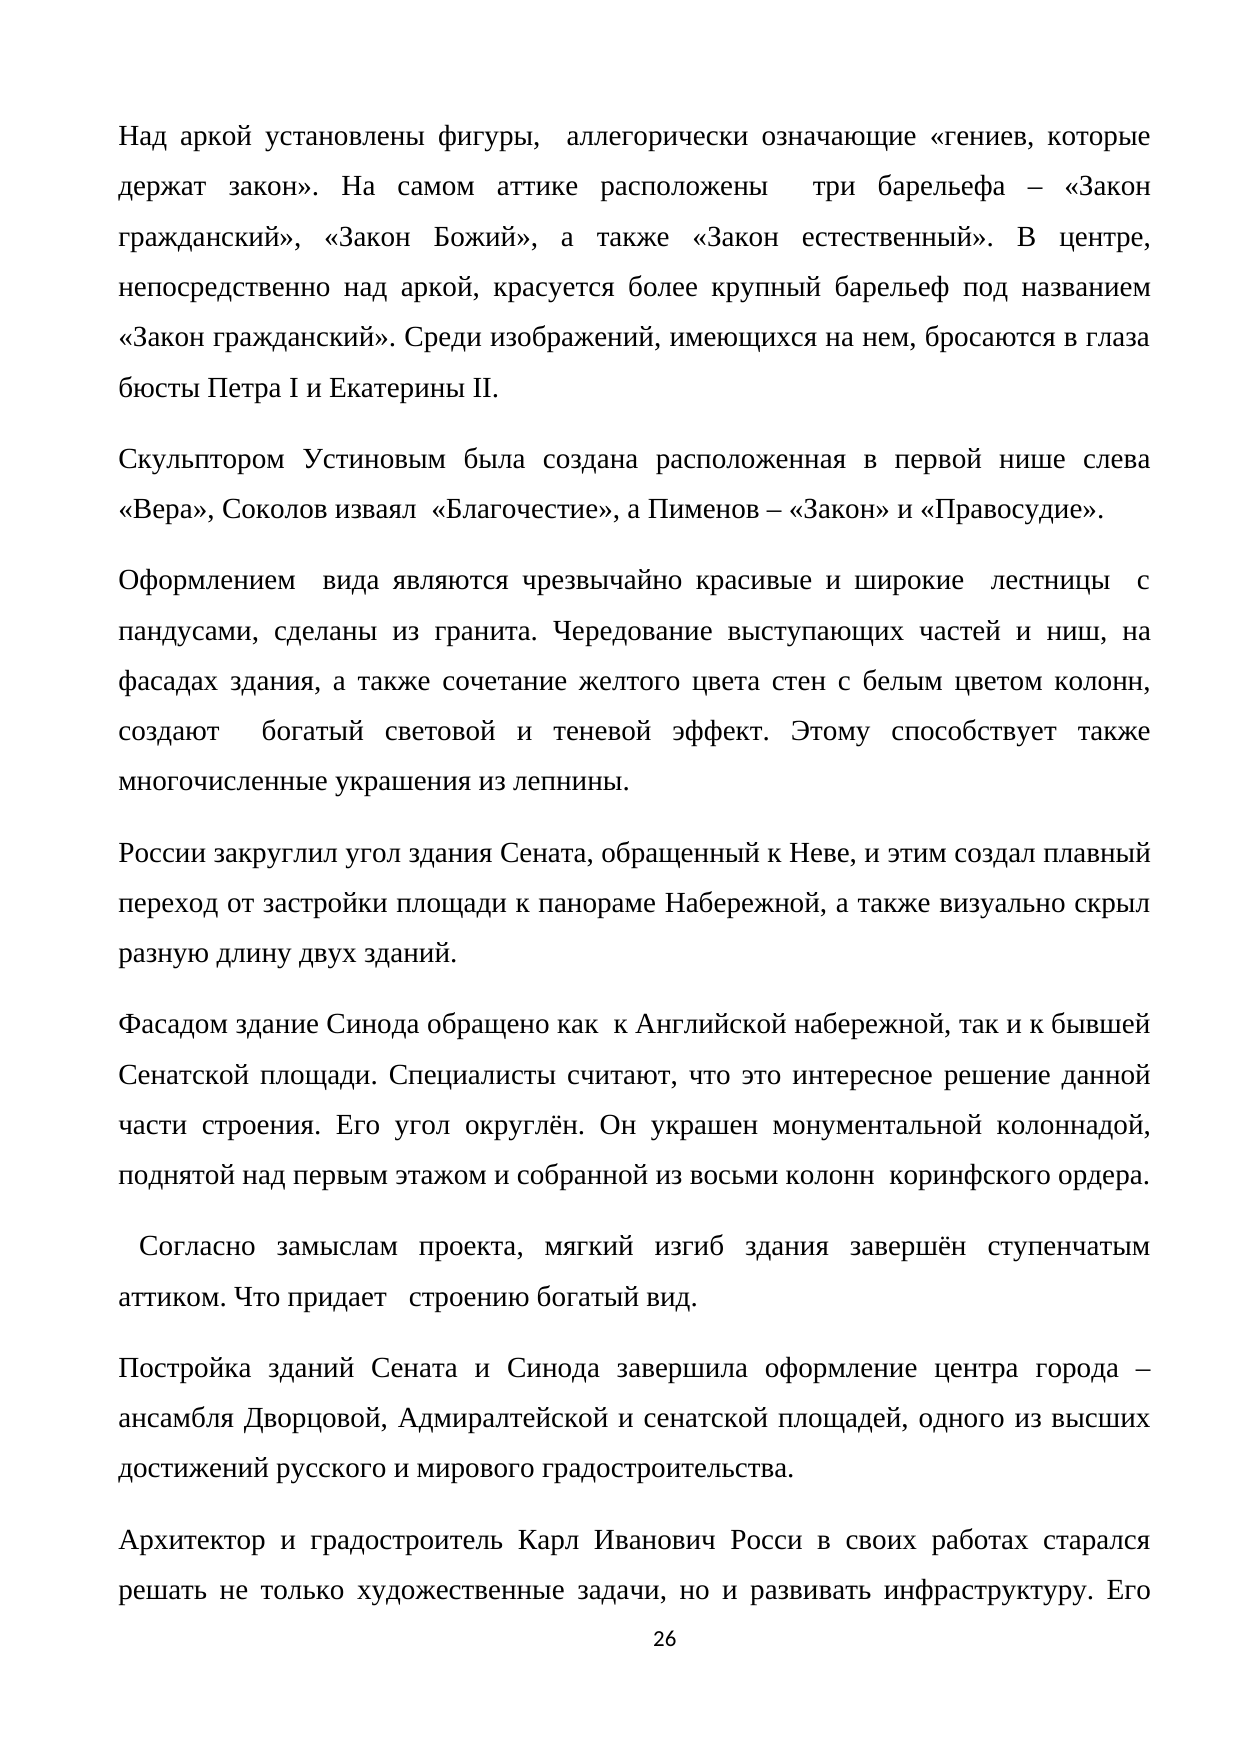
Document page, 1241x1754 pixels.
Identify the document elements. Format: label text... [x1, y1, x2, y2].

text Над аркой установлены фигуры, аллегорически означающие «гениев, которые держат закон». На самом аттике расположены три барельефа – «Закон гражданский», «Закон Божий», а также «Закон естественный». В центре, непосредственно над аркой, красуется более крупный барельеф под названием «Закон гражданский». Среди изображений, имеющихся на нем, бросаются в глаза бюсты Петра I и Екатерины II. [118, 118, 1152, 403]
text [118, 1522, 1152, 1606]
text Фасадом здание Синода обращено как к Английской набережной, так и к бывшей Сенатской площади. Специалисты считают, что это интересное решение данной части строения. Его угол округлён. Он украшен монументальной колоннадой, поднятой над первым этажом и собранной из восьми колонн коринфского ордера. [118, 1006, 1152, 1191]
text Согласно замыслам проекта, мягкий изгиб здания завершён ступенчатым аттиком. Что придает строению богатый вид. [118, 1228, 1152, 1312]
text Скульптором Устиновым была создана расположенная в первой нише слева «Вера», Соколов изваял «Благочестие», а Пименов – «Закон» и «Правосудие». [118, 441, 1152, 525]
text Оформлением вида являются чрезвычайно красивые и широкие лестницы с пандусами, сделаны из гранита. Чередование выступающих частей и ниш, на фасадах здания, а также сочетание желтого цвета стен с белым цветом колонн, создают богатый световой и теневой эффект. Этому способствует также многочисленные украшения из лепнины. [118, 562, 1152, 797]
text Постройка зданий Сената и Синода завершила оформление центра города – ансамбля Дворцовой, Адмиралтейской и сенатской площадей, одного из высших достижений русского и мирового градостроительства. [118, 1350, 1152, 1484]
text России закруглил угол здания Сената, обращенный к Неве, и этим создал плавный переход от застройки площади к панораме Набережной, а также визуально скрыл разную длину двух зданий. [118, 835, 1152, 969]
